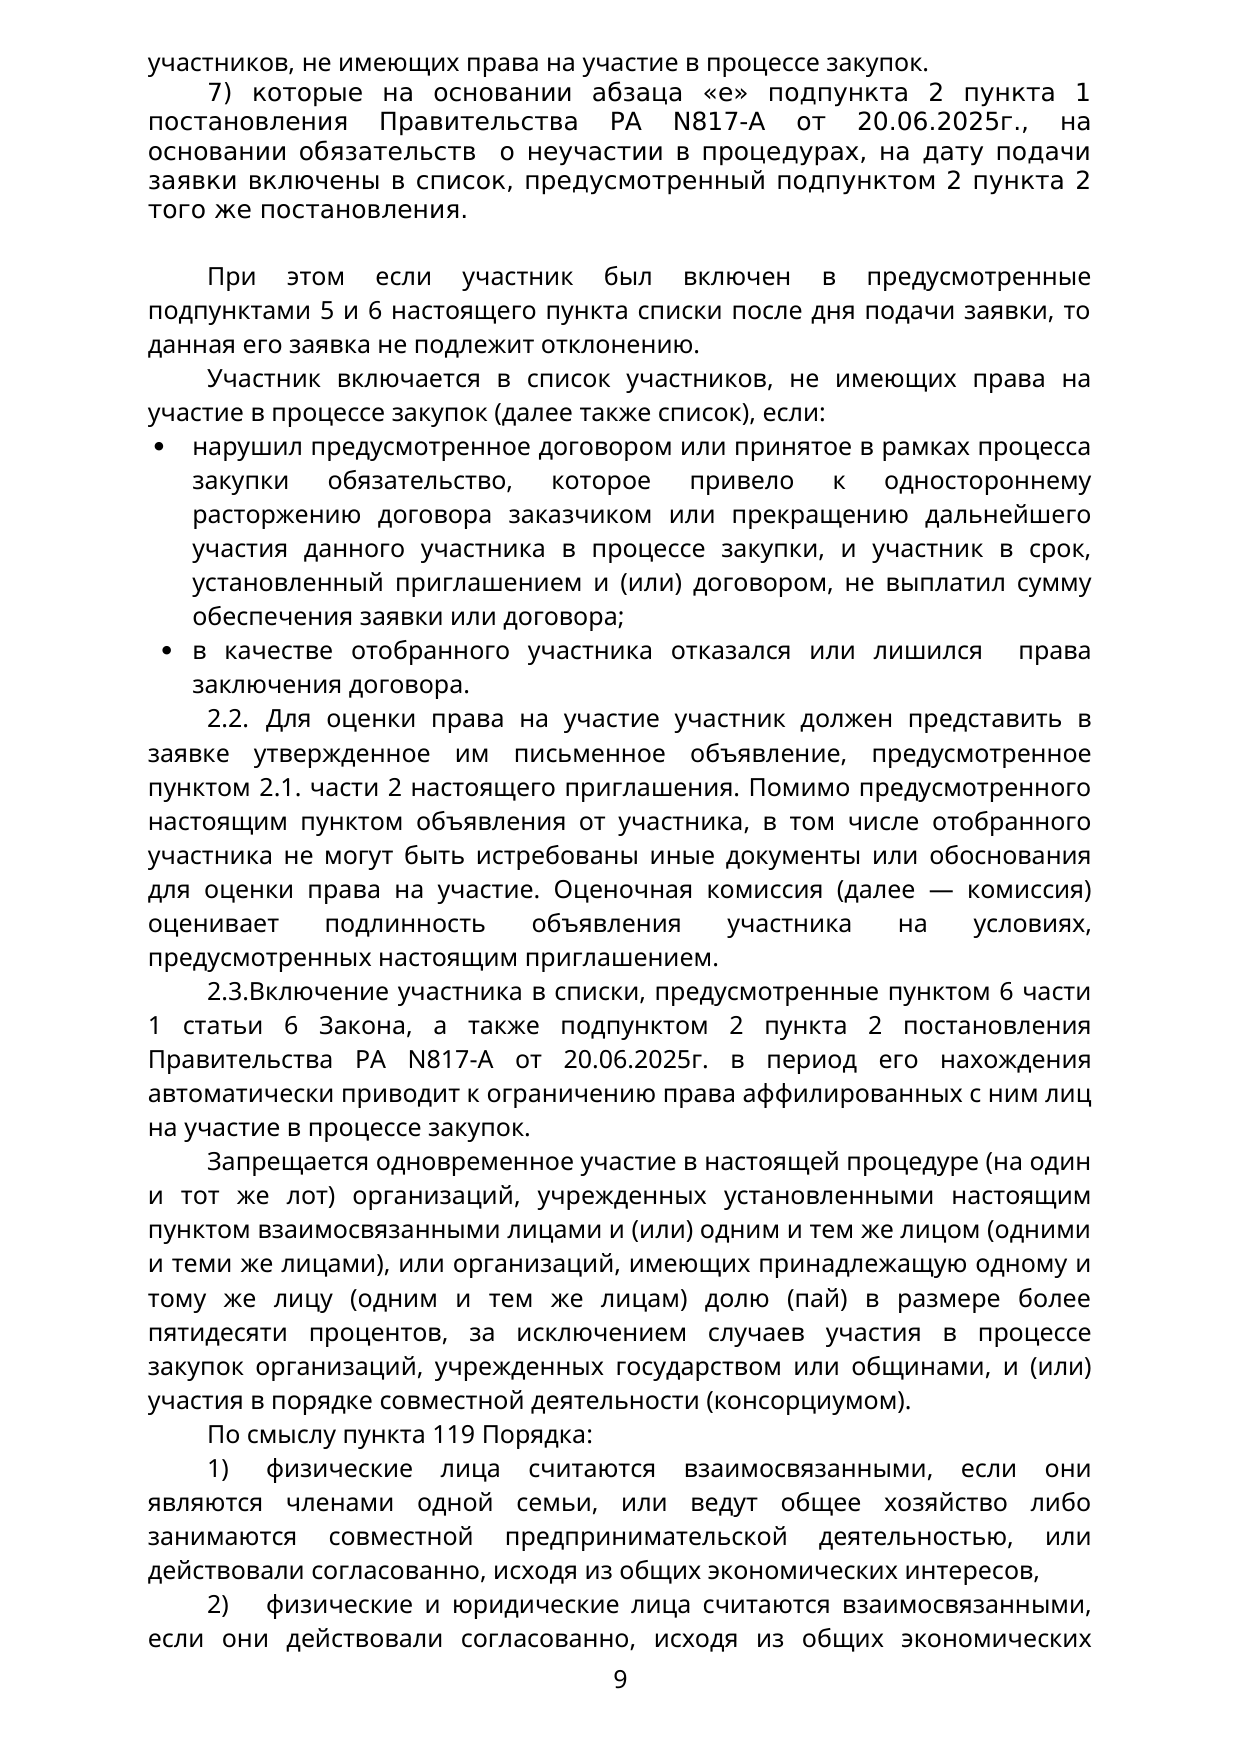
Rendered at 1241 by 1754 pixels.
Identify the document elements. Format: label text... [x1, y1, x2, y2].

list в качестве отобранного участника отказался или лишился права заключения договора. [162, 633, 1092, 701]
text 1) физические лица считаются взаимосвязанными, если они являются членами одной семьи, или ведут общее хозяйство либо занимаются совместной предпринимательской деятельностью, или действовали согласованно, исходя из общих экономических интересов, [148, 1451, 1092, 1587]
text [148, 1587, 1092, 1655]
text 7) которые на основании абзаца «е» подпункта 2 пункта 1 постановления Правительства РА N817-А от 20.06.2025г., на основании обязательств o неучастии в процедурах, на дату подачи заявки включены в список, предусмотренный подпунктом 2 пункта 2 того же постановления. [148, 78, 1092, 224]
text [148, 44, 1092, 78]
text 2.2. Для оценки права на участие участник должен представить в заявке утвержденное им письменное объявление, предусмотренное пунктом 2.1. части 2 настоящего приглашения. Помимо предусмотренного настоящим пунктом объявления от участника, в том числе отобранного участника не могут быть истребованы иные документы или обоснования для оценки права на участие. Оценочная комиссия (далее — комиссия) оценивает подлинность объявления участника на условиях, предусмотренных настоящим приглашением. [148, 701, 1092, 974]
text Запрещается одновременное участие в настоящей процедуре (на один и тот же лот) организаций, учрежденных установленными настоящим пунктом взаимосвязанными лицами и (или) одним и тем же лицом (одними и теми же лицами), или организаций, имеющих принадлежащую одному и тому же лицу (одним и тем же лицам) долю (пай) в размере более пятидесяти процентов, за исключением случаев участия в процессе закупок организаций, учрежденных государством или общинами, и (или) участия в порядке совместной деятельности (консорциумом). [148, 1144, 1092, 1416]
text 2.3.Включение участника в списки, предусмотренные пунктом 6 части 1 статьи 6 Закона, а также подпунктом 2 пункта 2 постановления Правительства РА N817-А от 20.06.2025г. в период его нахождения автоматически приводит к ограничению права аффилированных с ним лиц на участие в процессе закупок. [148, 974, 1092, 1144]
text При этом если участник был включен в предусмотренные подпунктами 5 и 6 настоящего пункта списки после дня подачи заявки, то данная его заявка не подлежит отклонению. [148, 258, 1092, 361]
text Участник включается в список участников, не имеющих права на участие в процессе закупок (далее также список), если: [148, 361, 1092, 429]
text По смыслу пункта 119 Порядка: [148, 1416, 1092, 1451]
list нарушил предусмотренное договором или принятое в рамках процесса закупки обязательство, которое привело к одностороннему расторжению договора заказчиком или прекращению дальнейшего участия данного участника в процессе закупки, и участник в срок, установленный приглашением и (или) договором, не выплатил сумму обеспечения заявки или договора; [154, 429, 1092, 633]
